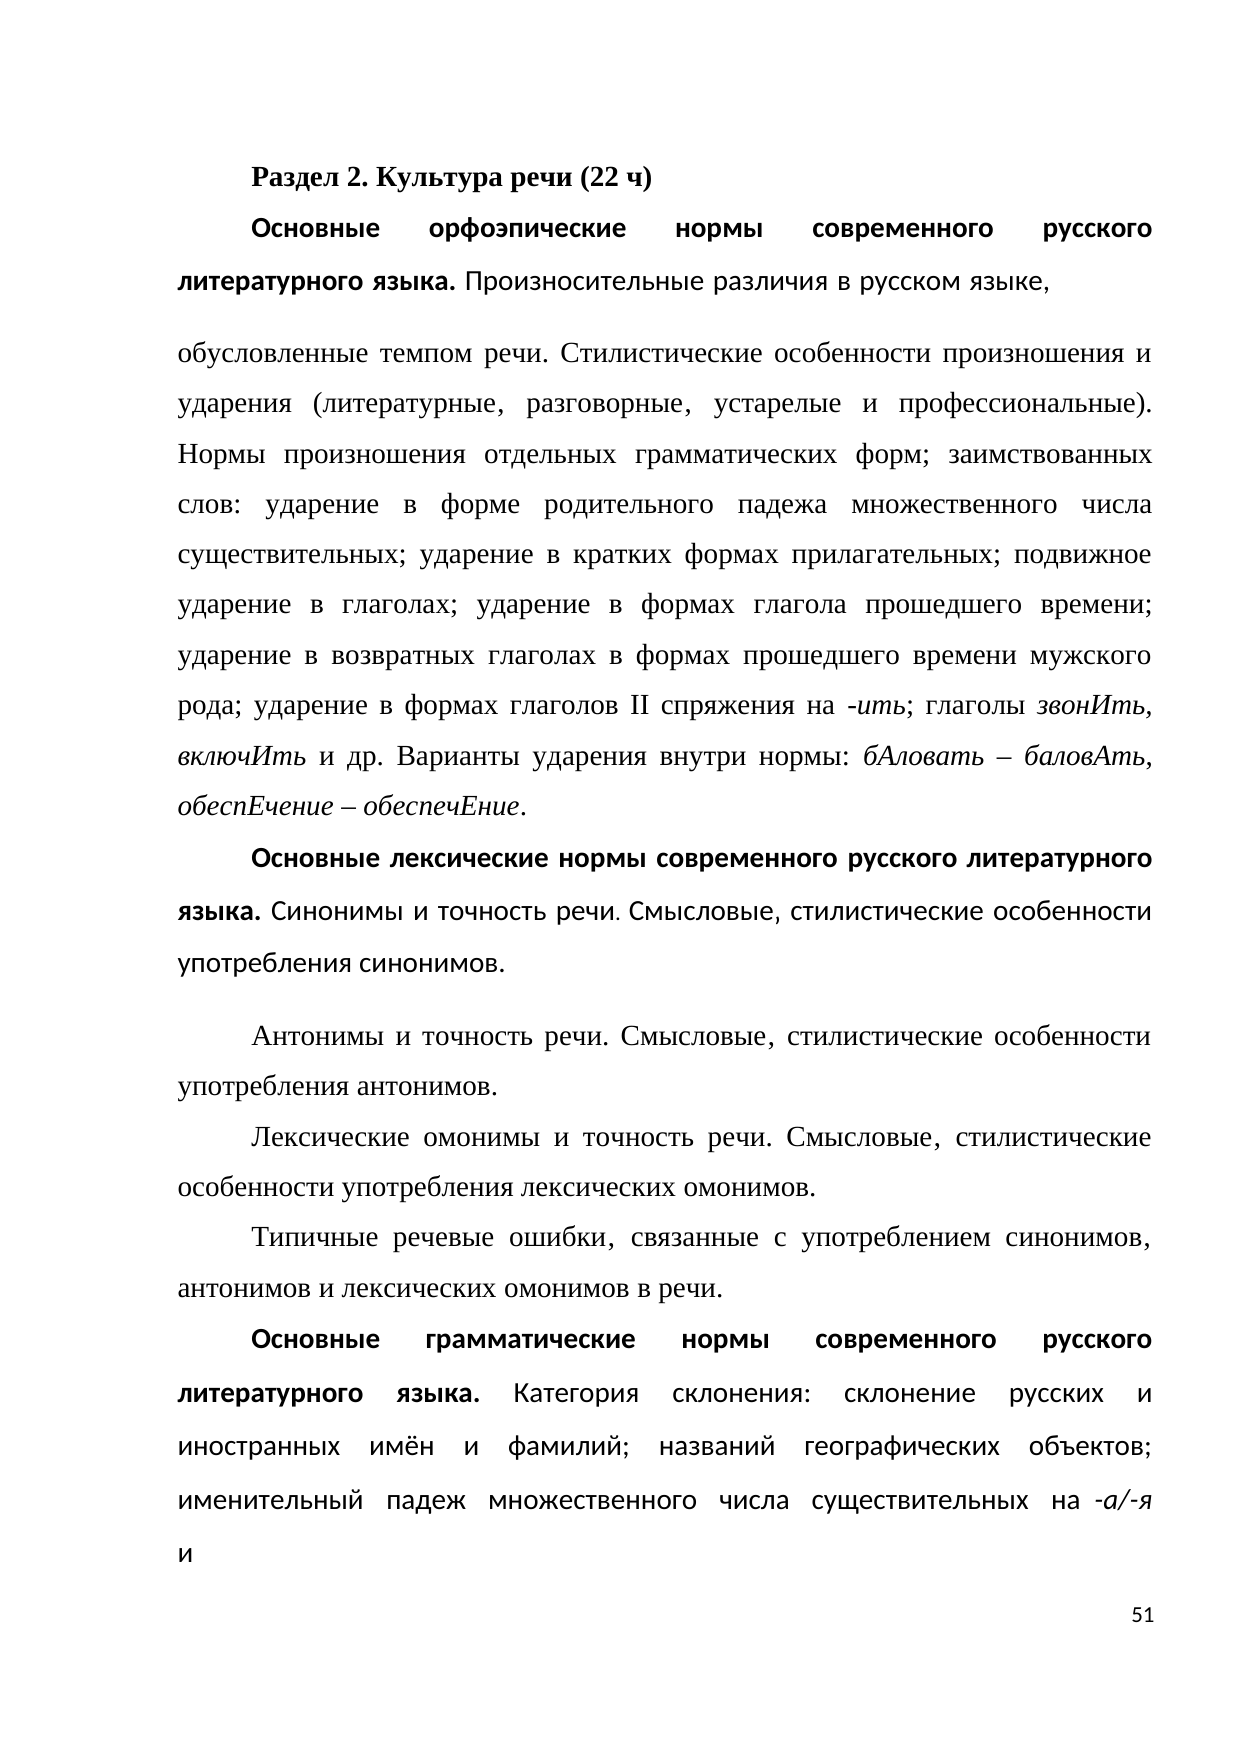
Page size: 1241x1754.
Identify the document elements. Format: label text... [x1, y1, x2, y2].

text Лексические омонимы и точность речи. Смысловые‚ стилистические особенности употребления лексических омонимов. [177, 1119, 1152, 1202]
text Основные орфоэпические нормы современного русского литературного языка. Произносительные различия в русском языке, [177, 209, 1152, 297]
text Типичные речевые ошибки‚ связанные с употреблением синонимов‚ антонимов и лексических омонимов в речи. [177, 1219, 1152, 1303]
text Основные лексические нормы современного русского литературного языка. Синонимы и точность речи. Смысловые‚ стилистические особенности употребления синонимов. [177, 839, 1152, 980]
text Основные грамматические нормы современного русского литературного языка. Категория склонения: склонение русских и иностранных имён и фамилий; названий географических объектов; именительный падеж множественного числа существительных на -а/-я и [177, 1321, 1152, 1570]
subtitle Раздел 2. Культура речи (22 ч) [251, 159, 1176, 192]
text Антонимы и точность речи. Смысловые‚ стилистические особенности употребления антонимов. [177, 1018, 1152, 1102]
text обусловленные темпом речи. Стилистические особенности произношения и ударения (литературные‚ разговорные‚ устарелые и профессиональные). Нормы произношения отдельных грамматических форм; заимствованных слов: ударение в форме родительного падежа множественного числа существительных; ударение в кратких формах прилагательных; подвижное ударение в глаголах; ударение в формах глагола прошедшего времени; ударение в возвратных глаголах в формах прошедшего времени мужского рода; ударение в формах глаголов II спряжения на -ить; глаголы звонИть, включИть и др. Варианты ударения внутри нормы: бАловать – баловАть, обеспЕчение – обеспечЕние. [177, 335, 1153, 821]
